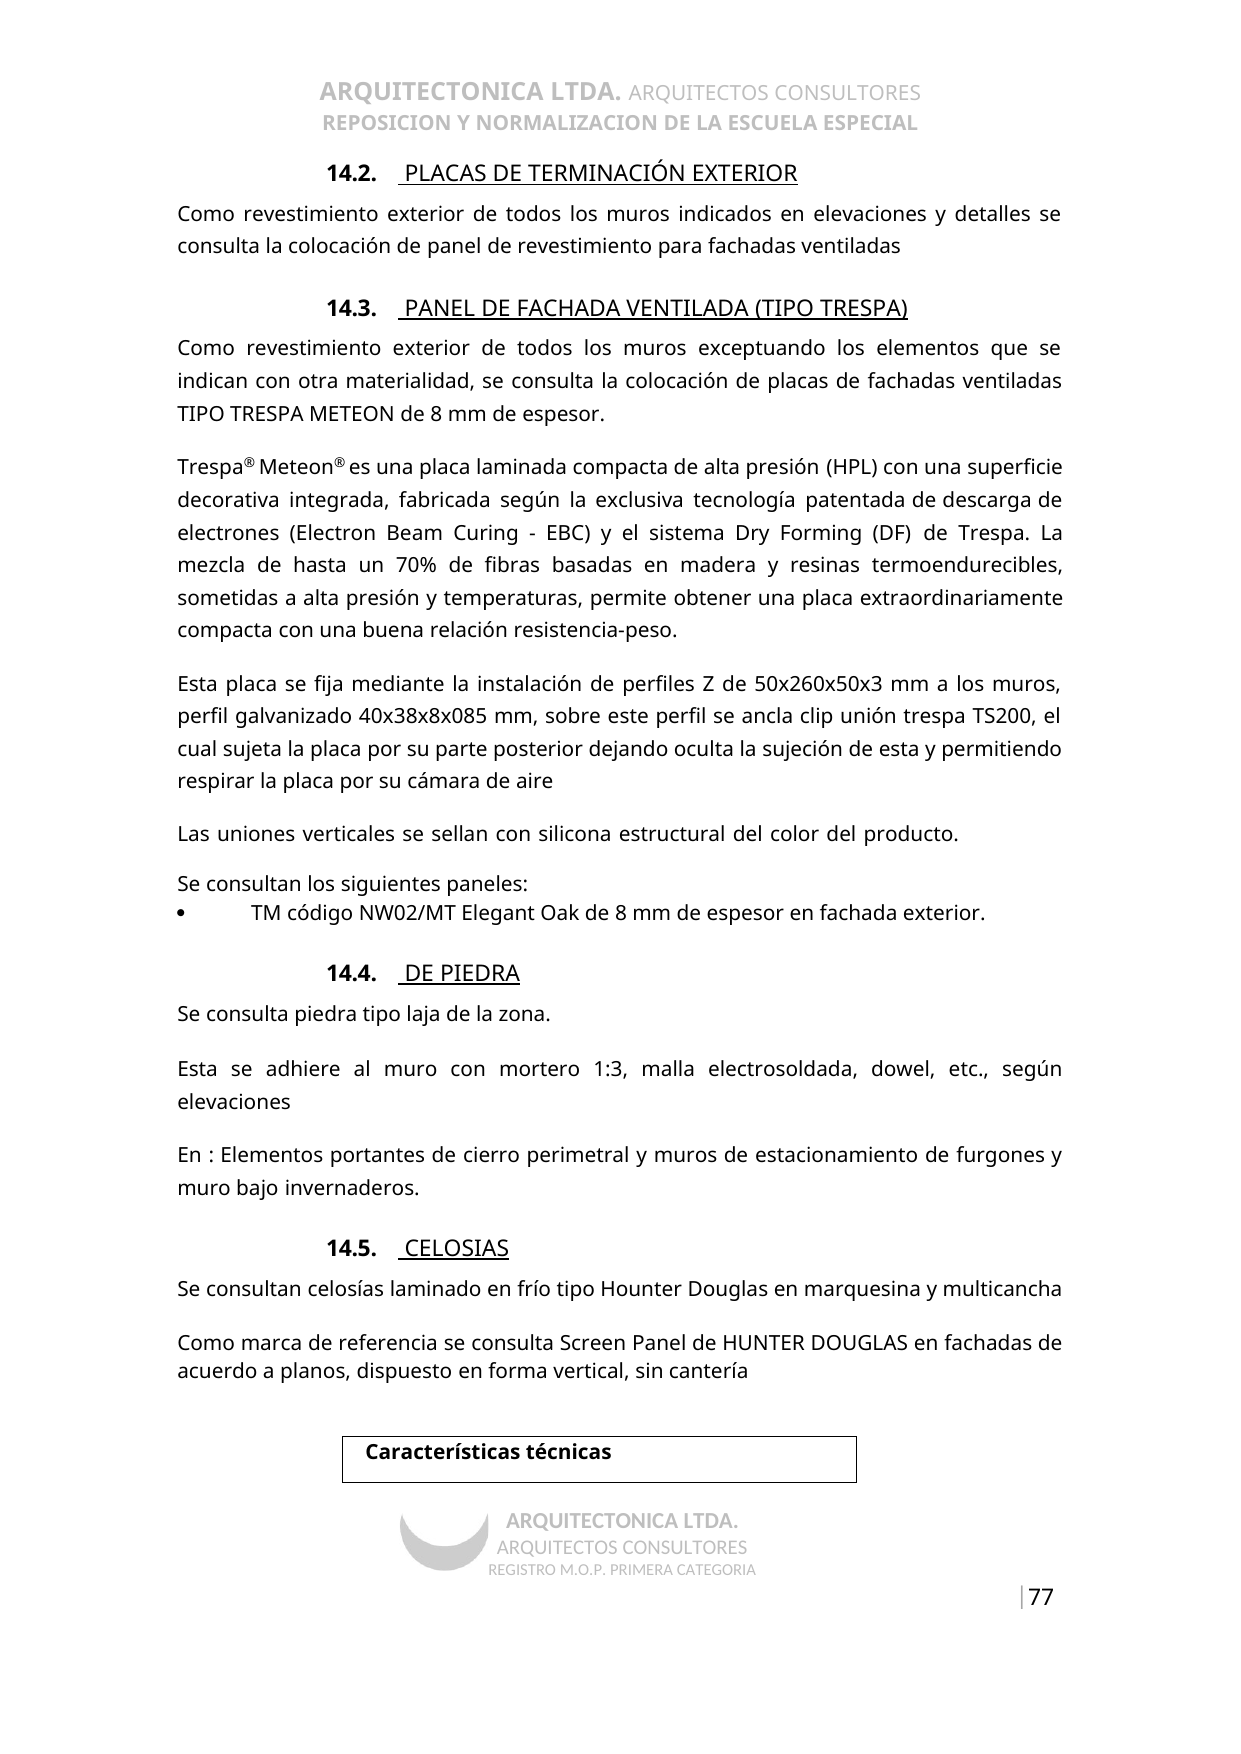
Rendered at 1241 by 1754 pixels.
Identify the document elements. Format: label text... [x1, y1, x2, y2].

text Esta se adhiere al muro con mortero 1:3, malla electrosoldada, dowel, etc., según elevaciones [177, 1054, 1063, 1116]
subtitle CELOSIAS [326, 1232, 1223, 1263]
text Se consultan celosías laminado en frío tipo Hounter Douglas en marquesina y multicancha [177, 1274, 1063, 1303]
list TM código NW02/MT Elegant Oak de 8 mm de espesor en fachada exterior. [177, 901, 1223, 925]
text Las uniones verticales se sellan con silicona estructural del color del producto. Se consultan los siguientes paneles: [177, 801, 961, 901]
text Como revestimiento exterior de todos los muros indicados en elevaciones y detalles se consulta la colocación de panel de revestimiento para fachadas ventiladas [177, 199, 1063, 260]
picture [399, 1513, 489, 1571]
text Esta placa se fija mediante la instalación de perfiles Z de 50x260x50x3 mm a los muros, perfil galvanizado 40x38x8x085 mm, sobre este perfil se ancla clip unión trespa TS200, el cual sujeta la placa por su parte posterior dejando oculta la sujeción de esta y permitiendo respirar la placa por su cámara de aire [177, 669, 1062, 795]
subtitle DE PIEDRA [326, 957, 1223, 988]
subtitle PANEL DE FACHADA VENTILADA (TIPO TRESPA) [326, 292, 1223, 323]
table_header Características técnicas [343, 1437, 856, 1482]
subtitle PLACAS DE TERMINACIÓN EXTERIOR [326, 157, 1223, 188]
text Como revestimiento exterior de todos los muros exceptuando los elementos que se indican con otra materialidad, se consulta la colocación de placas de fachadas ventiladas TIPO TRESPA METEON de 8 mm de espesor. [177, 333, 1063, 427]
text Trespa® Meteon® es una placa laminada compacta de alta presión (HPL) con una superficie decorativa integrada, fabricada según la exclusiva tecnología patentada de descarga de electrones (Electron Beam Curing - EBC) y el sistema Dry Forming (DF) de Trespa. La mezcla de hasta un 70% de fibras basadas en madera y resinas termoendurecibles, sometidas a alta presión y temperaturas, permite obtener una placa extraordinariamente compacta con una buena relación resistencia-peso. [177, 452, 1063, 644]
text Como marca de referencia se consulta Screen Panel de HUNTER DOUGLAS en fachadas de acuerdo a planos, dispuesto en forma vertical, sin cantería [177, 1328, 1063, 1385]
text Se consulta piedra tipo laja de la zona. [177, 999, 1223, 1027]
text En : Elementos portantes de cierro perimetral y muros de estacionamiento de furgones y muro bajo invernaderos. [177, 1140, 1063, 1201]
